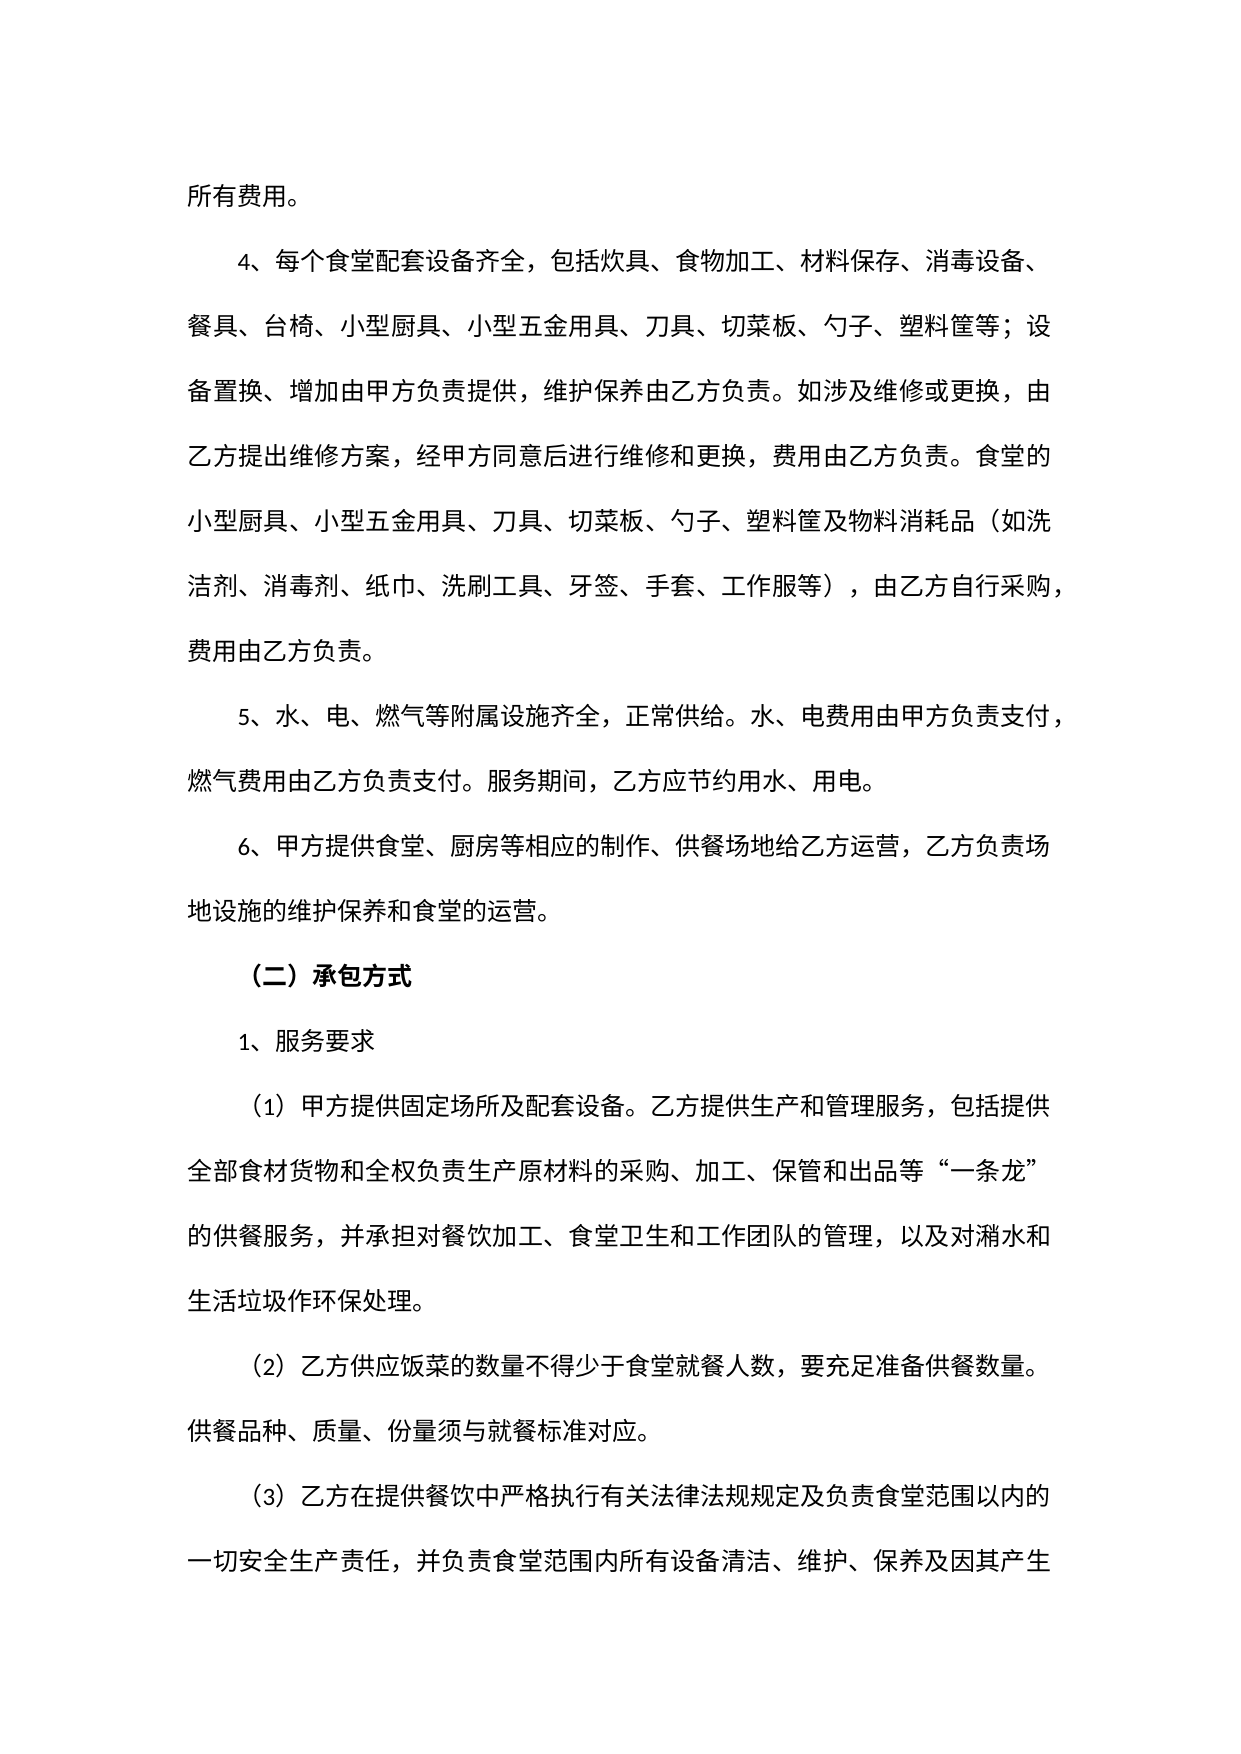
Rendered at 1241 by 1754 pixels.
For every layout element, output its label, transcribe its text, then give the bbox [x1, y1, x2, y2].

text 6、甲方提供食堂、厨房等相应的制作、供餐场地给乙方运营，乙方负责场地设施的维护保养和食堂的运营。 [187, 812, 1053, 942]
text （2）乙方供应饭菜的数量不得少于食堂就餐人数，要充足准备供餐数量。供餐品种、质量、份量须与就餐标准对应。 [187, 1332, 1053, 1462]
text （二）承包方式 [187, 942, 1053, 1007]
text （1）甲方提供固定场所及配套设备。乙方提供生产和管理服务，包括提供全部食材货物和全权负责生产原材料的采购、加工、保管和出品等“一条龙”的供餐服务，并承担对餐饮加工、食堂卫生和工作团队的管理，以及对潲水和生活垃圾作环保处理。 [187, 1072, 1053, 1332]
text 4、每个食堂配套设备齐全，包括炊具、食物加工、材料保存、消毒设备、餐具、台椅、小型厨具、小型五金用具、刀具、切菜板、勺子、塑料筐等；设备置换、增加由甲方负责提供，维护保养由乙方负责。如涉及维修或更换，由乙方提出维修方案，经甲方同意后进行维修和更换，费用由乙方负责。食堂的小型厨具、小型五金用具、刀具、切菜板、勺子、塑料筐及物料消耗品（如洗洁剂、消毒剂、纸巾、洗刷工具、牙签、手套、工作服等），由乙方自行采购，费用由乙方负责。 [187, 227, 1053, 682]
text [187, 162, 1053, 227]
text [187, 1462, 1053, 1592]
text 1、服务要求 [187, 1007, 1053, 1072]
text 5、水、电、燃气等附属设施齐全，正常供给。水、电费用由甲方负责支付，燃气费用由乙方负责支付。服务期间，乙方应节约用水、用电。 [187, 682, 1053, 812]
